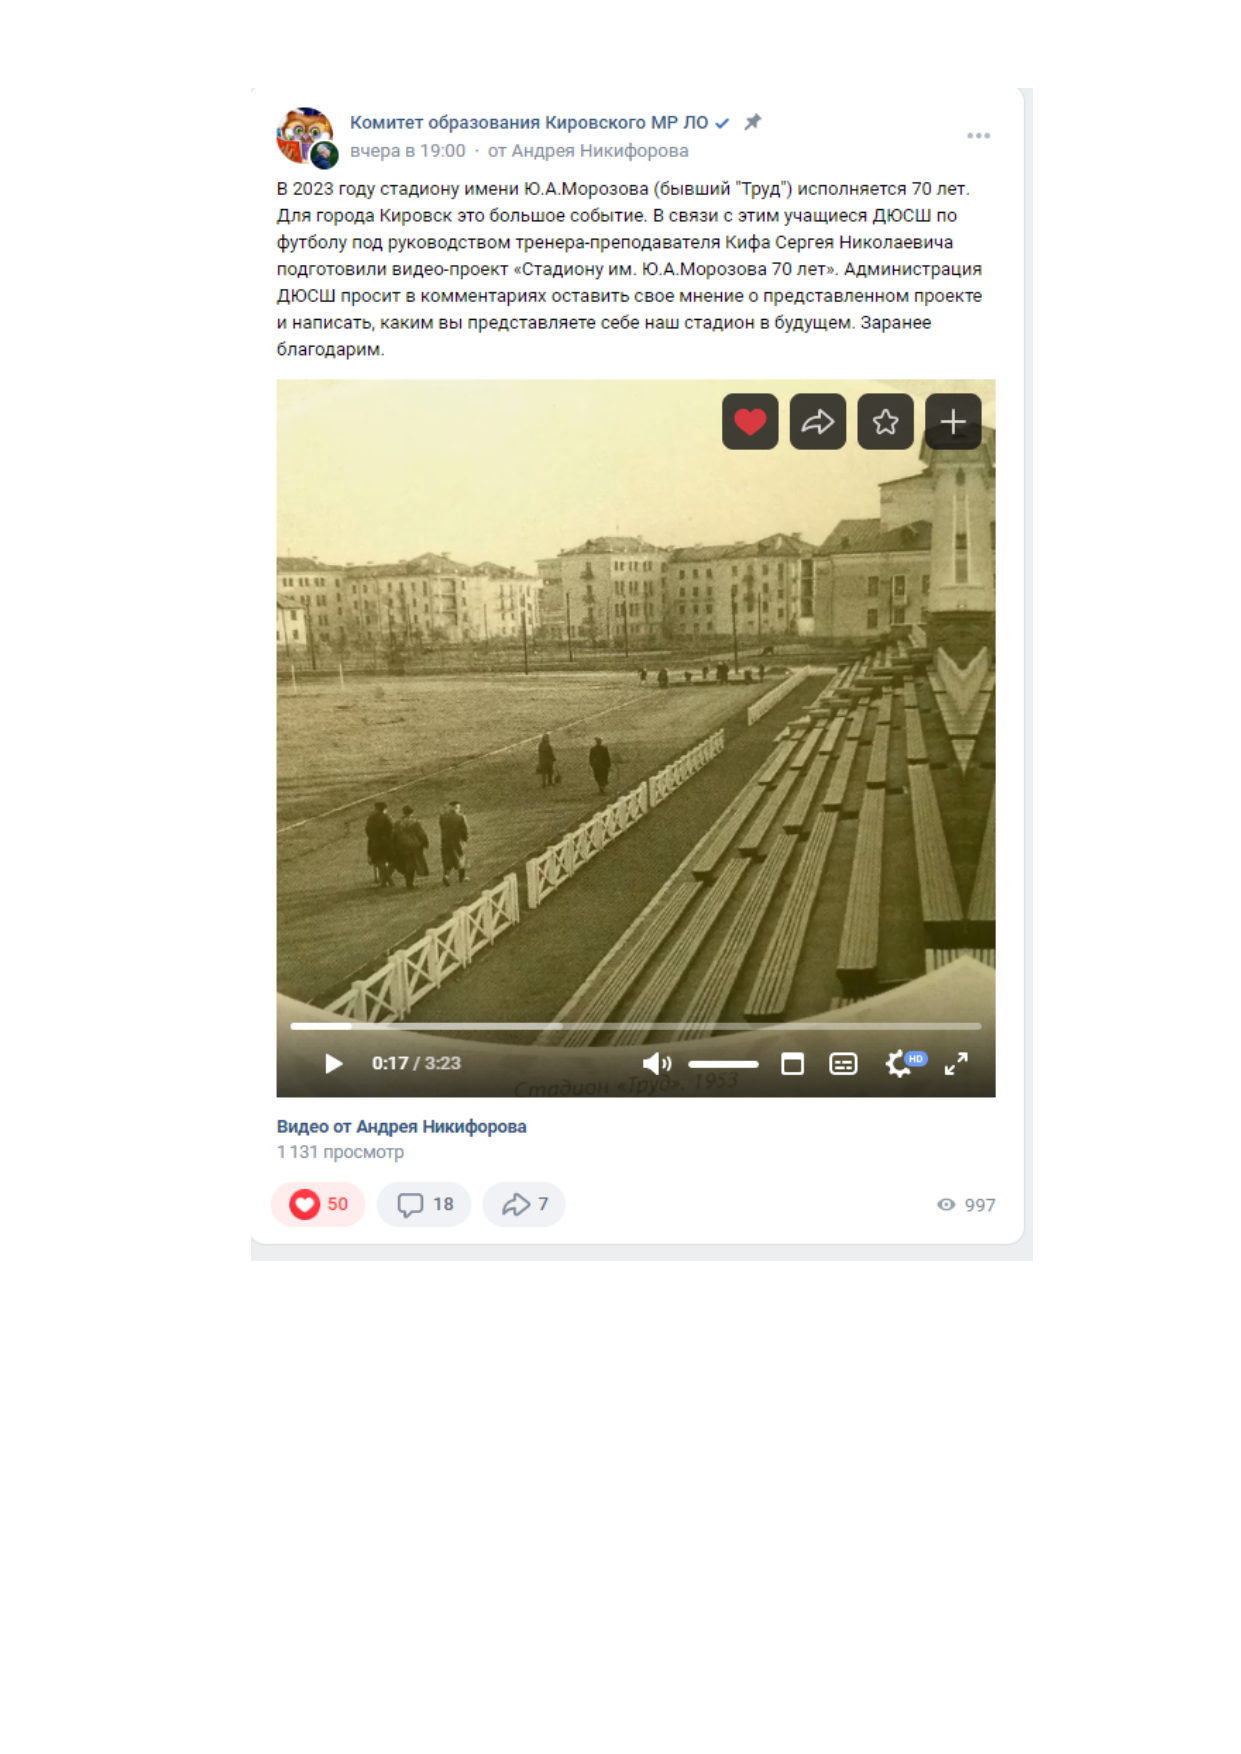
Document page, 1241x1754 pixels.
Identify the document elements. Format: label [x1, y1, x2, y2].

picture [251, 88, 1033, 1261]
